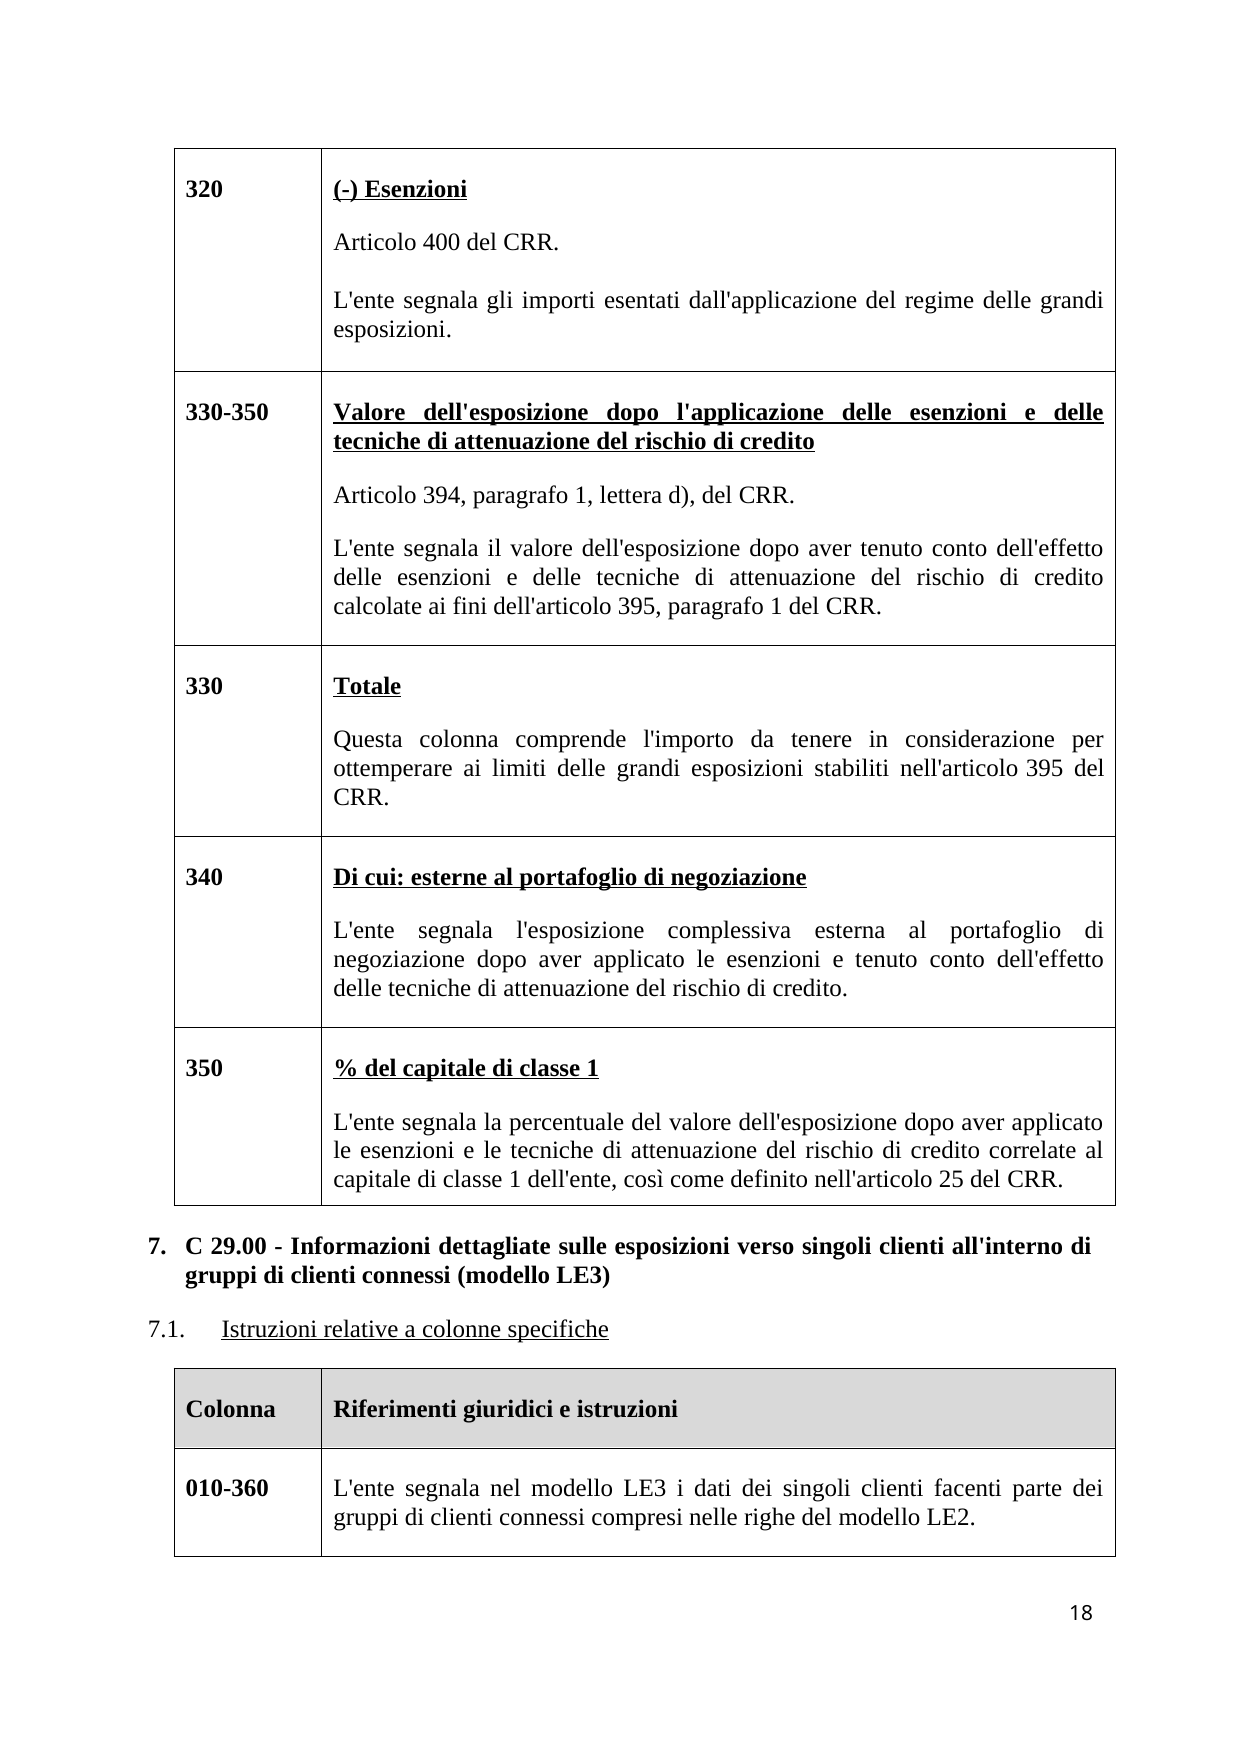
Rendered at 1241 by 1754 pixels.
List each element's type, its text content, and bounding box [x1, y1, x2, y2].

table_cell % del capitale di classe 1 L'ente segnala la percentuale del valore dell'esposizione dopo aver applicato le esenzioni e le tecniche di attenuazione del rischio di credito correlate al capitale di classe 1 dell'ente, così come definito nell'articolo 25 del CRR. [322, 1028, 1115, 1205]
table_cell 330-350 [175, 372, 321, 645]
table_cell 010-360 [175, 1449, 321, 1556]
table_header Riferimenti giuridici e istruzioni [322, 1369, 1115, 1447]
table_cell Valore dell'esposizione dopo l'applicazione delle esenzioni e delle tecniche di attenuazione del rischio di credito Articolo 394, paragrafo 1, lettera d), del CRR. L'ente segnala il valore dell'esposizione dopo aver tenuto conto dell'effetto delle esenzioni e delle tecniche di attenuazione del rischio di credito calcolate ai fini dell'articolo 395, paragrafo 1 del CRR. [322, 372, 1115, 645]
table_cell 330 [175, 646, 321, 836]
table_cell 340 [175, 837, 321, 1027]
table_cell 350 [175, 1028, 321, 1205]
table_cell Totale Questa colonna comprende l'importo da tenere in considerazione per ottemperare ai limiti delle grandi esposizioni stabiliti nell'articolo 395 del CRR. [322, 646, 1115, 836]
table_cell L'ente segnala nel modello LE3 i dati dei singoli clienti facenti parte dei gruppi di clienti connessi compresi nelle righe del modello LE2. [322, 1449, 1115, 1556]
table_cell Di cui: esterne al portafoglio di negoziazione L'ente segnala l'esposizione complessiva esterna al portafoglio di negoziazione dopo aver applicato le esenzioni e tenuto conto dell'effetto delle tecniche di attenuazione del rischio di credito. [322, 837, 1115, 1027]
table_cell 320 [175, 149, 321, 371]
list C 29.00 - Informazioni dettagliate sulle esposizioni verso singoli clienti all'interno di gruppi di clienti connessi (modello LE3) [148, 1231, 1093, 1289]
list Istruzioni relative a colonne specifiche [148, 1314, 1093, 1343]
table_cell (-) Esenzioni Articolo 400 del CRR. L'ente segnala gli importi esentati dall'applicazione del regime delle grandi esposizioni. [322, 149, 1115, 371]
table_header Colonna [175, 1369, 321, 1447]
